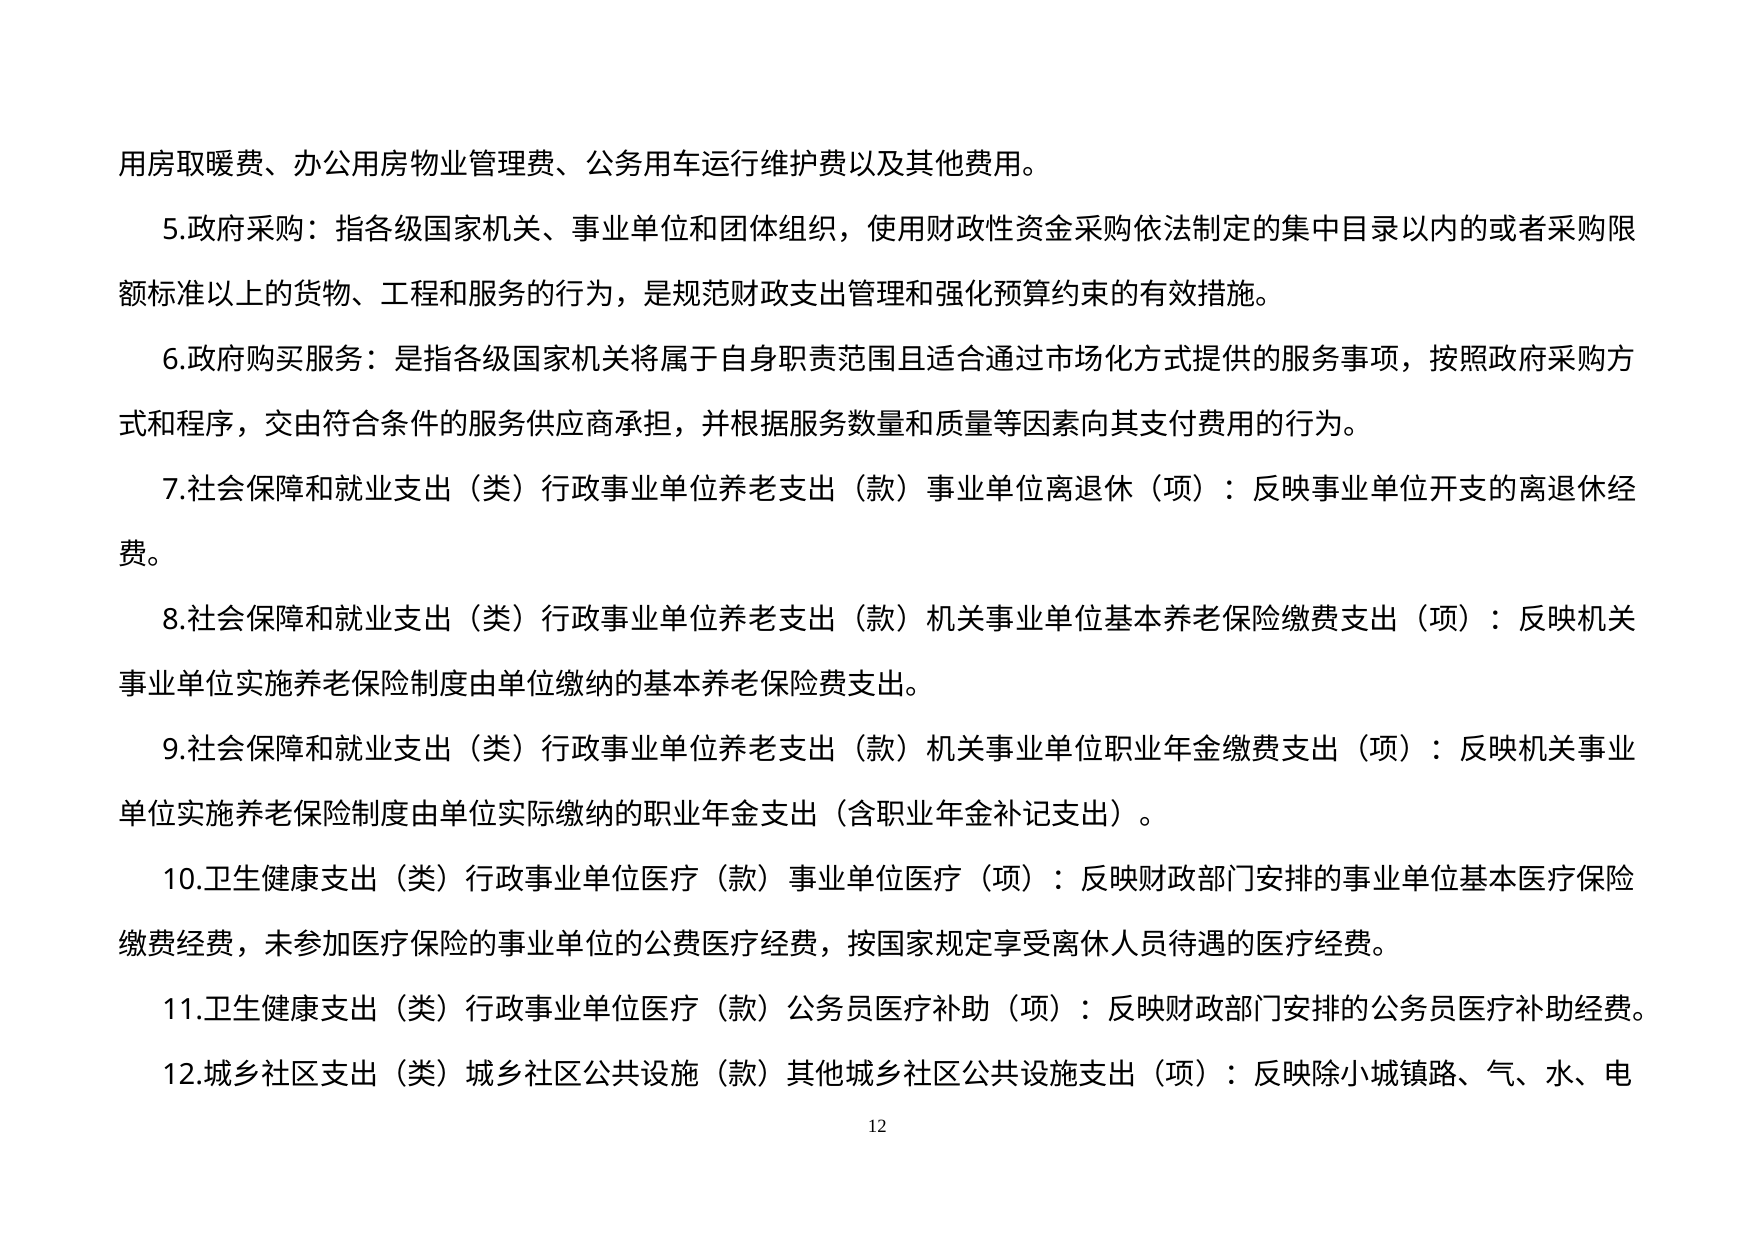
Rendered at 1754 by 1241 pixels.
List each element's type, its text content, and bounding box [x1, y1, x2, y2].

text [118, 129, 1636, 194]
text 11.卫生健康支出（类）行政事业单位医疗（款）公务员医疗补助（项）：反映财政部门安排的公务员医疗补助经费。 [118, 974, 1636, 1039]
text 8.社会保障和就业支出（类）行政事业单位养老支出（款）机关事业单位基本养老保险缴费支出（项）：反映机关事业单位实施养老保险制度由单位缴纳的基本养老保险费支出。 [118, 584, 1636, 714]
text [118, 1039, 1636, 1104]
text 10.卫生健康支出（类）行政事业单位医疗（款）事业单位医疗（项）：反映财政部门安排的事业单位基本医疗保险缴费经费，未参加医疗保险的事业单位的公费医疗经费，按国家规定享受离休人员待遇的医疗经费。 [118, 844, 1636, 974]
text 5.政府采购：指各级国家机关、事业单位和团体组织，使用财政性资金采购依法制定的集中目录以内的或者采购限额标准以上的货物、工程和服务的行为，是规范财政支出管理和强化预算约束的有效措施。 [118, 194, 1636, 324]
text 6.政府购买服务：是指各级国家机关将属于自身职责范围且适合通过市场化方式提供的服务事项，按照政府采购方式和程序，交由符合条件的服务供应商承担，并根据服务数量和质量等因素向其支付费用的行为。 [118, 324, 1636, 454]
text 7.社会保障和就业支出（类）行政事业单位养老支出（款）事业单位离退休（项）：反映事业单位开支的离退休经费。 [118, 454, 1636, 584]
text 9.社会保障和就业支出（类）行政事业单位养老支出（款）机关事业单位职业年金缴费支出（项）：反映机关事业单位实施养老保险制度由单位实际缴纳的职业年金支出（含职业年金补记支出）。 [118, 714, 1636, 844]
